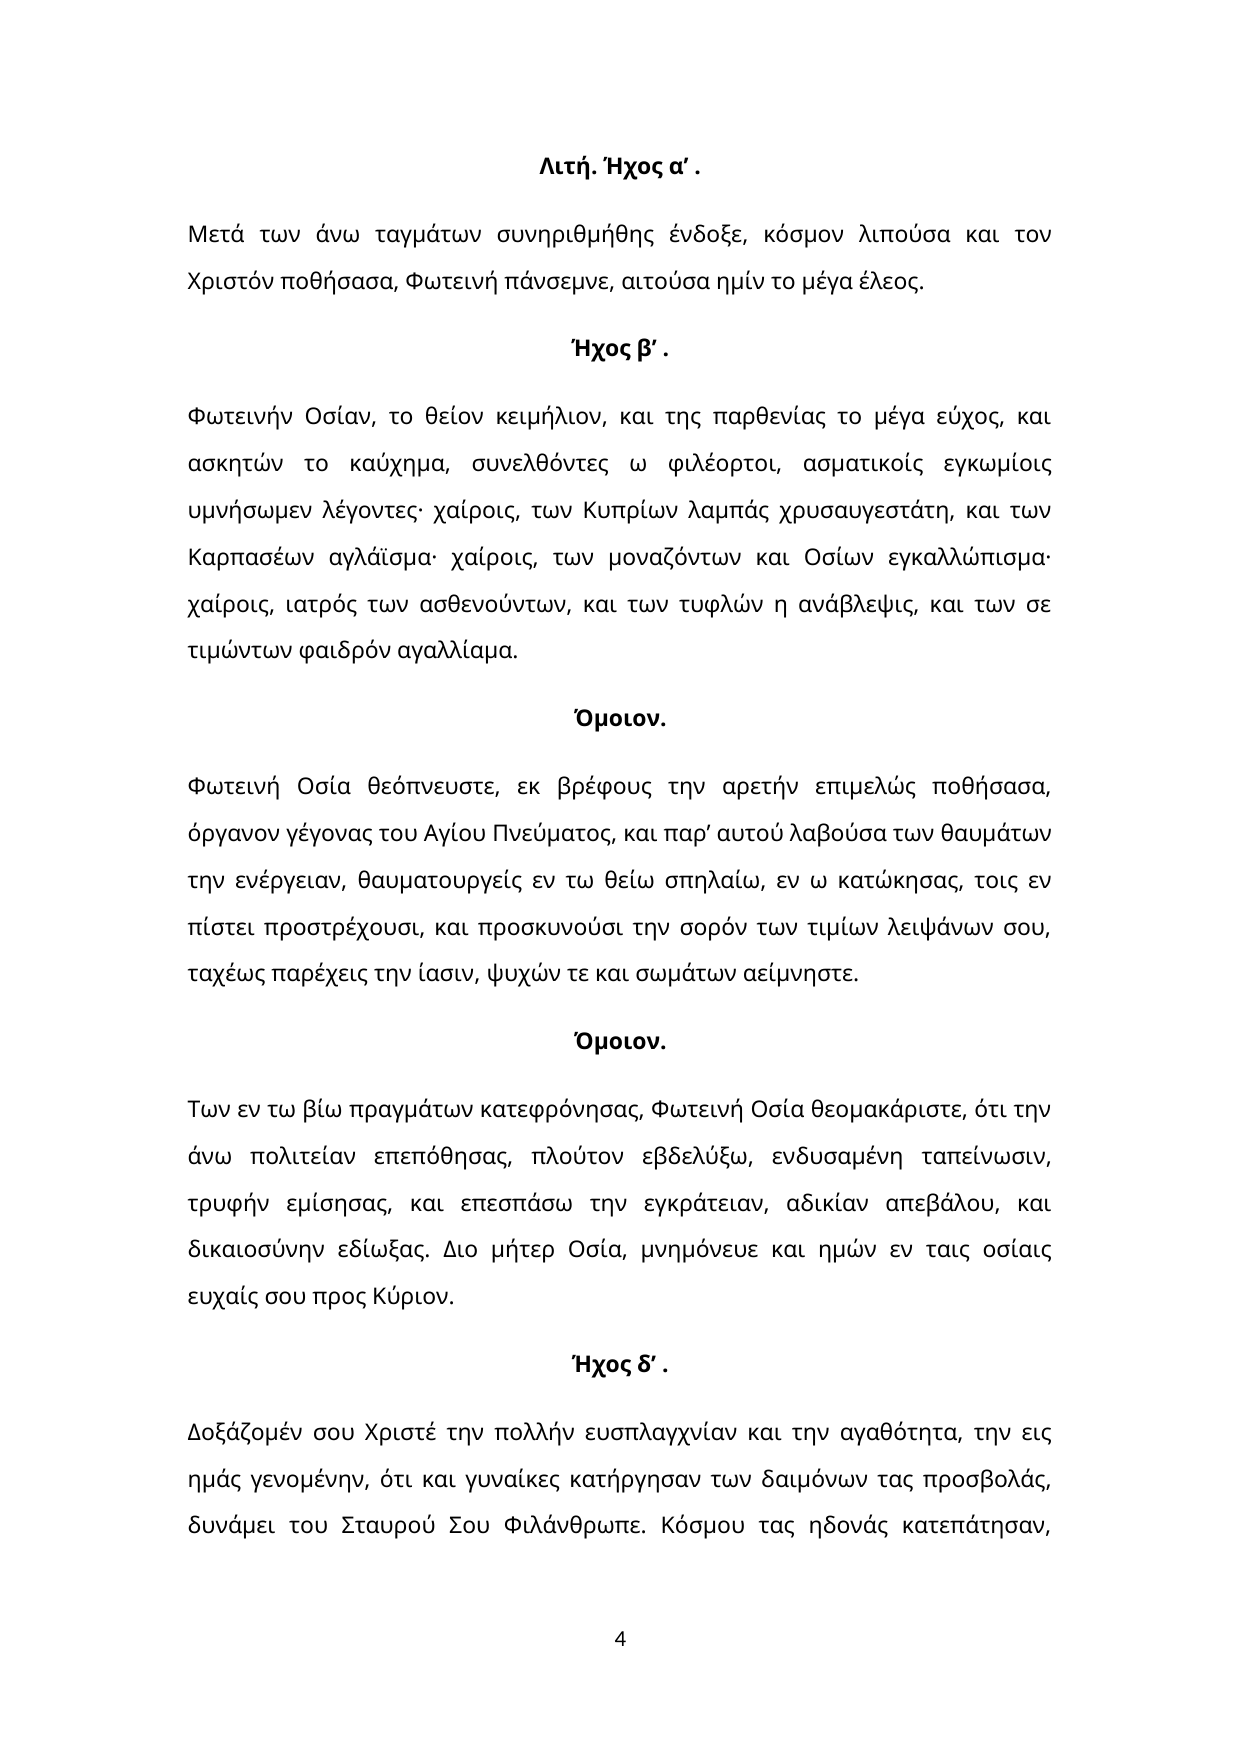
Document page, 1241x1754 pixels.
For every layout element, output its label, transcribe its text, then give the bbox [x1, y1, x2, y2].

text Όμοιον. [187, 702, 1053, 733]
text Όμοιον. [187, 1025, 1053, 1056]
text Φωτεινή Οσία θεόπνευστε, εκ βρέφους την αρετήν επιμελώς ποθήσασα, όργανον γέγονας του Αγίου Πνεύματος, και παρ’ αυτού λαβούσα των θαυμάτων την ενέργειαν, θαυματουργείς εν τω θείω σπηλαίω, εν ω κατώκησας, τοις εν πίστει προστρέχουσι, και προσκυνούσι την σορόν των τιμίων λειψάνων σου, ταχέως παρέχεις την ίασιν, ψυχών τε και σωμάτων αείμνηστε. [187, 770, 1053, 988]
text Ήχος δ’ . [187, 1348, 1053, 1379]
text Φωτεινήν Οσίαν, το θείον κειμήλιον, και της παρθενίας το μέγα εύχος, και ασκητών το καύχημα, συνελθόντες ω φιλέορτοι, ασματικοίς εγκωμίοις υμνήσωμεν λέγοντες· χαίροις, των Κυπρίων λαμπάς χρυσαυγεστάτη, και των Καρπασέων αγλάϊσμα· χαίροις, των μοναζόντων και Οσίων εγκαλλώπισμα· χαίροις, ιατρός των ασθενούντων, και των τυφλών η ανάβλεψις, και των σε τιμώντων φαιδρόν αγαλλίαμα. [187, 400, 1053, 666]
text Μετά των άνω ταγμάτων συνηριθμήθης ένδοξε, κόσμον λιπούσα και τον Χριστόν ποθήσασα, Φωτεινή πάνσεμνε, αιτούσα ημίν το μέγα έλεος. [187, 218, 1053, 296]
text Των εν τω βίω πραγμάτων κατεφρόνησας, Φωτεινή Οσία θεομακάριστε, ότι την άνω πολιτείαν επεπόθησας, πλούτον εβδελύξω, ενδυσαμένη ταπείνωσιν, τρυφήν εμίσησας, και επεσπάσω την εγκράτειαν, αδικίαν απεβάλου, και δικαιοσύνην εδίωξας. Διο μήτερ Οσία, μνημόνευε και ημών εν ταις οσίαις ευχαίς σου προς Κύριον. [187, 1093, 1053, 1311]
text Λιτή. Ήχος α’ . [187, 150, 1053, 181]
text Ήχος β’ . [187, 332, 1053, 363]
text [187, 1416, 1053, 1541]
